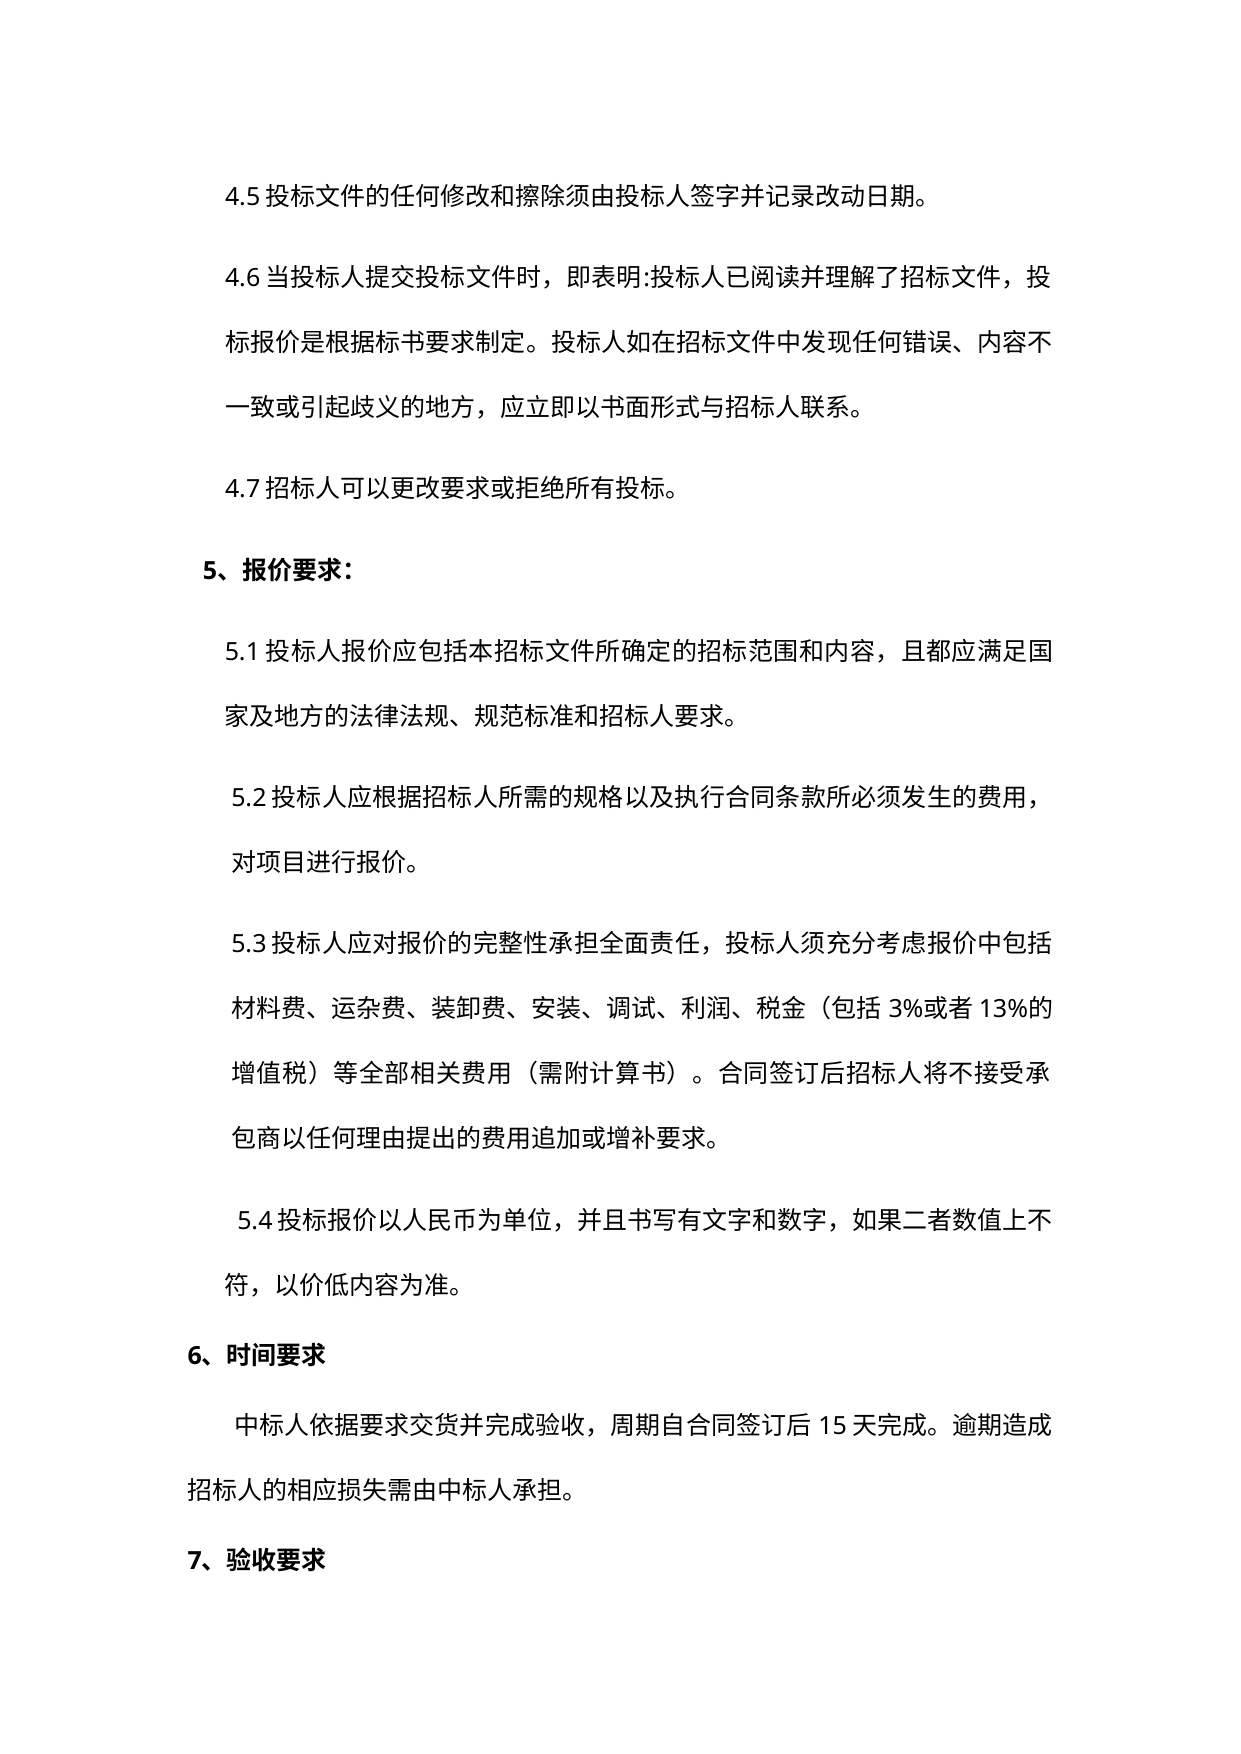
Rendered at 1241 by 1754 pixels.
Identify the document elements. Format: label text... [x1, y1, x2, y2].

text 6、时间要求 [187, 1321, 1053, 1386]
text 5.2投标人应根据招标人所需的规格以及执行合同条款所必须发生的费用，对项目进行报价。 [231, 763, 1053, 893]
text 5、报价要求： [203, 536, 1053, 601]
text 4.6当投标人提交投标文件时，即表明:投标人已阅读并理解了招标文件，投标报价是根据标书要求制定。投标人如在招标文件中发现任何错误、内容不一致或引起歧义的地方，应立即以书面形式与招标人联系。 [225, 243, 1053, 438]
text 4.7招标人可以更改要求或拒绝所有投标。 [225, 454, 1053, 519]
text 5.4投标报价以人民币为单位，并且书写有文字和数字，如果二者数值上不符，以价低内容为准。 [224, 1186, 1053, 1316]
text 5.1投标人报价应包括本招标文件所确定的招标范围和内容，且都应满足国家及地方的法律法规、规范标准和招标人要求。 [224, 617, 1053, 747]
text 5.3投标人应对报价的完整性承担全面责任，投标人须充分考虑报价中包括材料费、运杂费、装卸费、安装、调试、利润、税金（包括3%或者13%的增值税）等全部相关费用（需附计算书）。合同签订后招标人将不接受承包商以任何理由提出的费用追加或增补要求。 [231, 909, 1053, 1169]
text 7、验收要求 [187, 1526, 1053, 1591]
text 4.5投标文件的任何修改和擦除须由投标人签字并记录改动日期。 [225, 162, 1053, 227]
text 中标人依据要求交货并完成验收，周期自合同签订后15天完成。逾期造成招标人的相应损失需由中标人承担。 [187, 1391, 1053, 1521]
